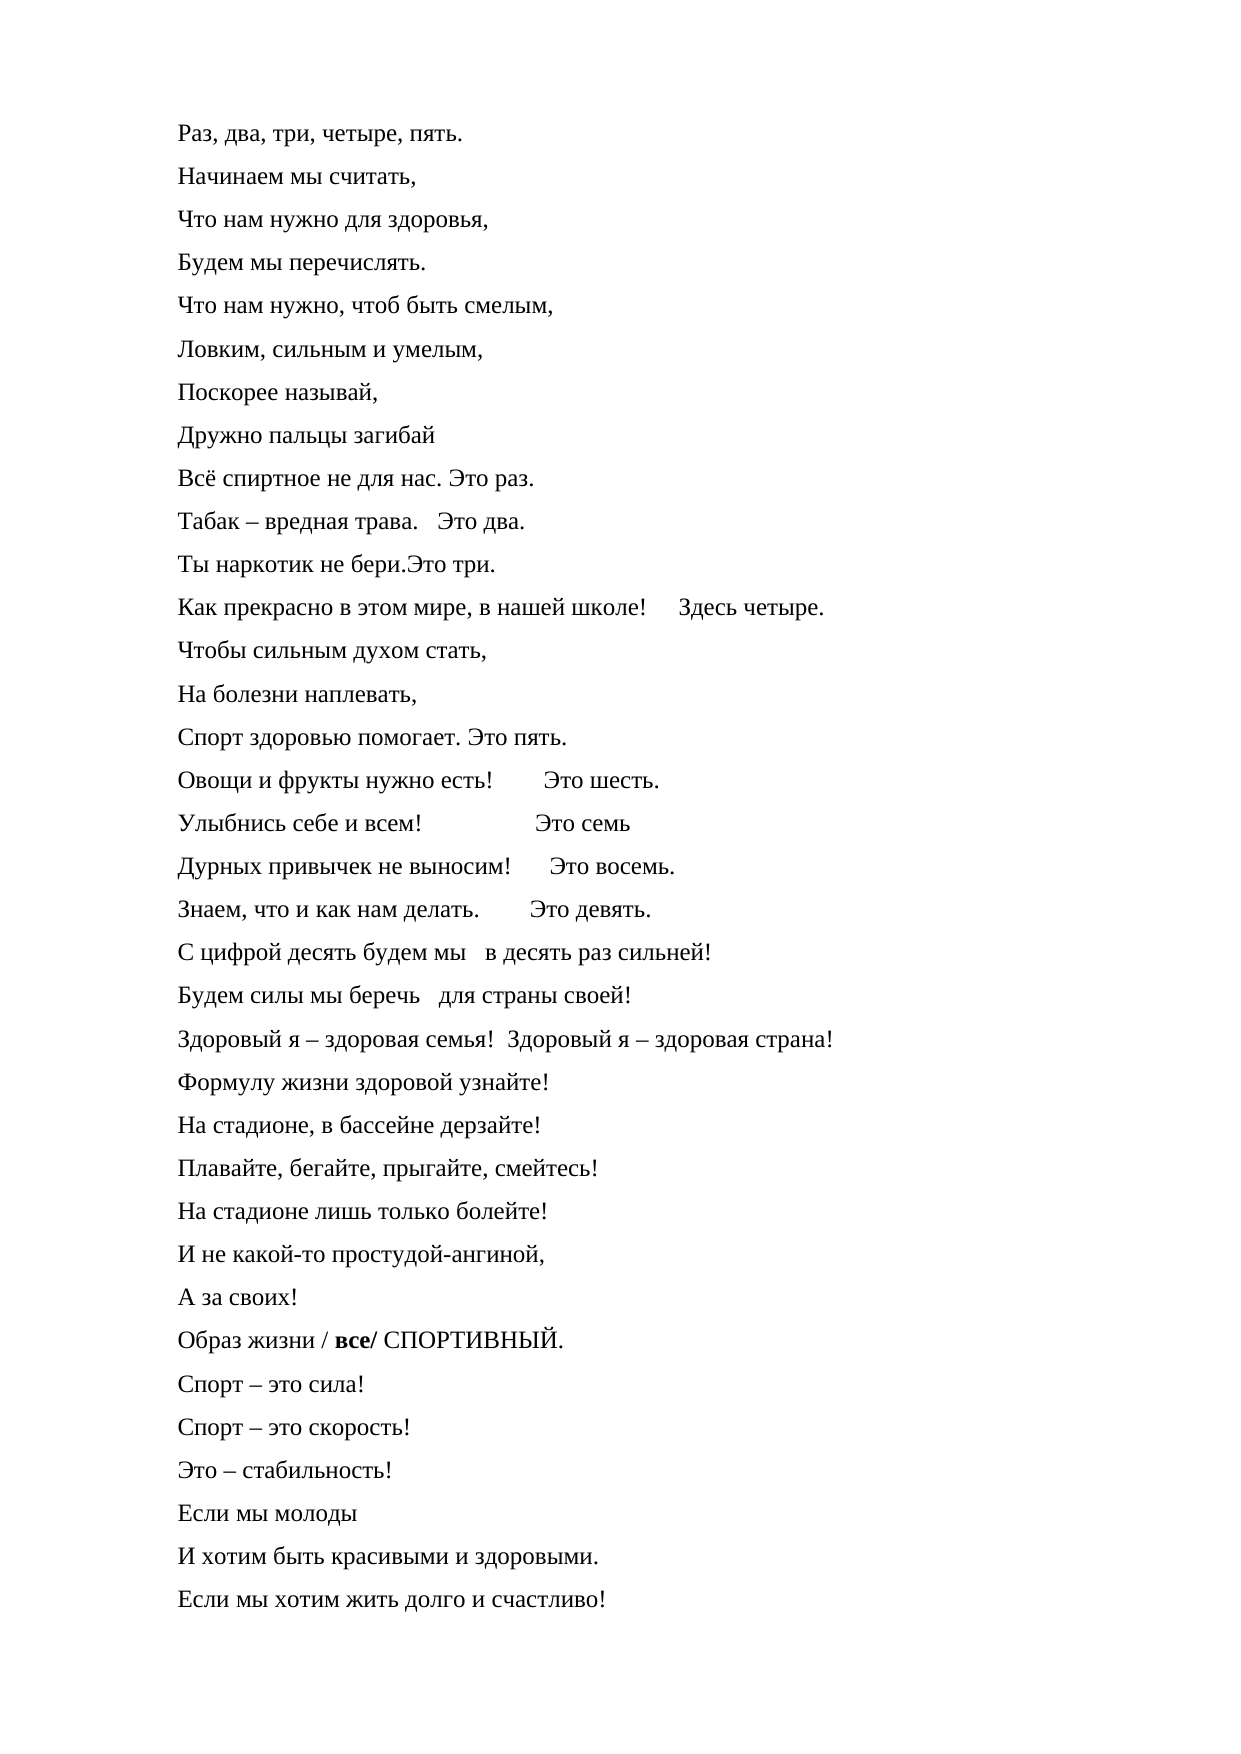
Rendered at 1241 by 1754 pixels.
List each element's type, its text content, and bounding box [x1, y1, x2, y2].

text Дурных привычек не выносим! Это восемь. [177, 851, 1152, 880]
text Это – стабильность! [177, 1455, 1152, 1484]
text Как прекрасно в этом мире, в нашей школе! Здесь четыре. [177, 592, 1152, 621]
text Здоровый я – здоровая семья! Здоровый я – здоровая страна! [177, 1024, 1152, 1052]
text Образ жизни / все/ СПОРТИВНЫЙ. [177, 1326, 1152, 1354]
text Будем мы перечислять. [177, 247, 1152, 276]
text На болезни наплевать, [177, 679, 1152, 707]
text На стадионе, в бассейне дерзайте! [177, 1110, 1152, 1139]
text Начинаем мы считать, [177, 161, 1152, 190]
text Если мы молоды [177, 1498, 1152, 1527]
text Овощи и фрукты нужно есть! Это шесть. [177, 765, 1152, 794]
text Дружно пальцы загибай [177, 420, 1152, 449]
text А за своих! [177, 1282, 1152, 1311]
text Табак – вредная трава. Это два. [177, 506, 1152, 535]
text Что нам нужно, чтоб быть смелым, [177, 291, 1152, 319]
text И хотим быть красивыми и здоровыми. [177, 1541, 1152, 1570]
text Раз, два, три, четыре, пять. [177, 118, 1152, 147]
text Знаем, что и как нам делать. Это девять. [177, 894, 1152, 923]
text Плавайте, бегайте, прыгайте, смейтесь! [177, 1153, 1152, 1182]
text На стадионе лишь только болейте! [177, 1196, 1152, 1225]
text Спорт – это скорость! [177, 1412, 1152, 1441]
text И не какой-то простудой-ангиной, [177, 1239, 1152, 1268]
text Чтобы сильным духом стать, [177, 636, 1152, 664]
text Всё спиртное не для нас. Это раз. [177, 463, 1152, 492]
text Что нам нужно для здоровья, [177, 204, 1152, 233]
text Ты наркотик не бери.Это три. [177, 549, 1152, 578]
text Спорт здоровью помогает. Это пять. [177, 722, 1152, 751]
text Ловким, сильным и умелым, [177, 334, 1152, 362]
text Поскорее называй, [177, 377, 1152, 406]
text С цифрой десять будем мы в десять раз сильней! [177, 937, 1152, 966]
text Формулу жизни здоровой узнайте! [177, 1067, 1152, 1096]
text Если мы хотим жить долго и счастливо! [177, 1584, 1152, 1613]
text Будем силы мы беречь для страны своей! [177, 981, 1152, 1009]
text Спорт – это сила! [177, 1369, 1152, 1397]
text Улыбнись себе и всем! Это семь [177, 808, 1152, 837]
